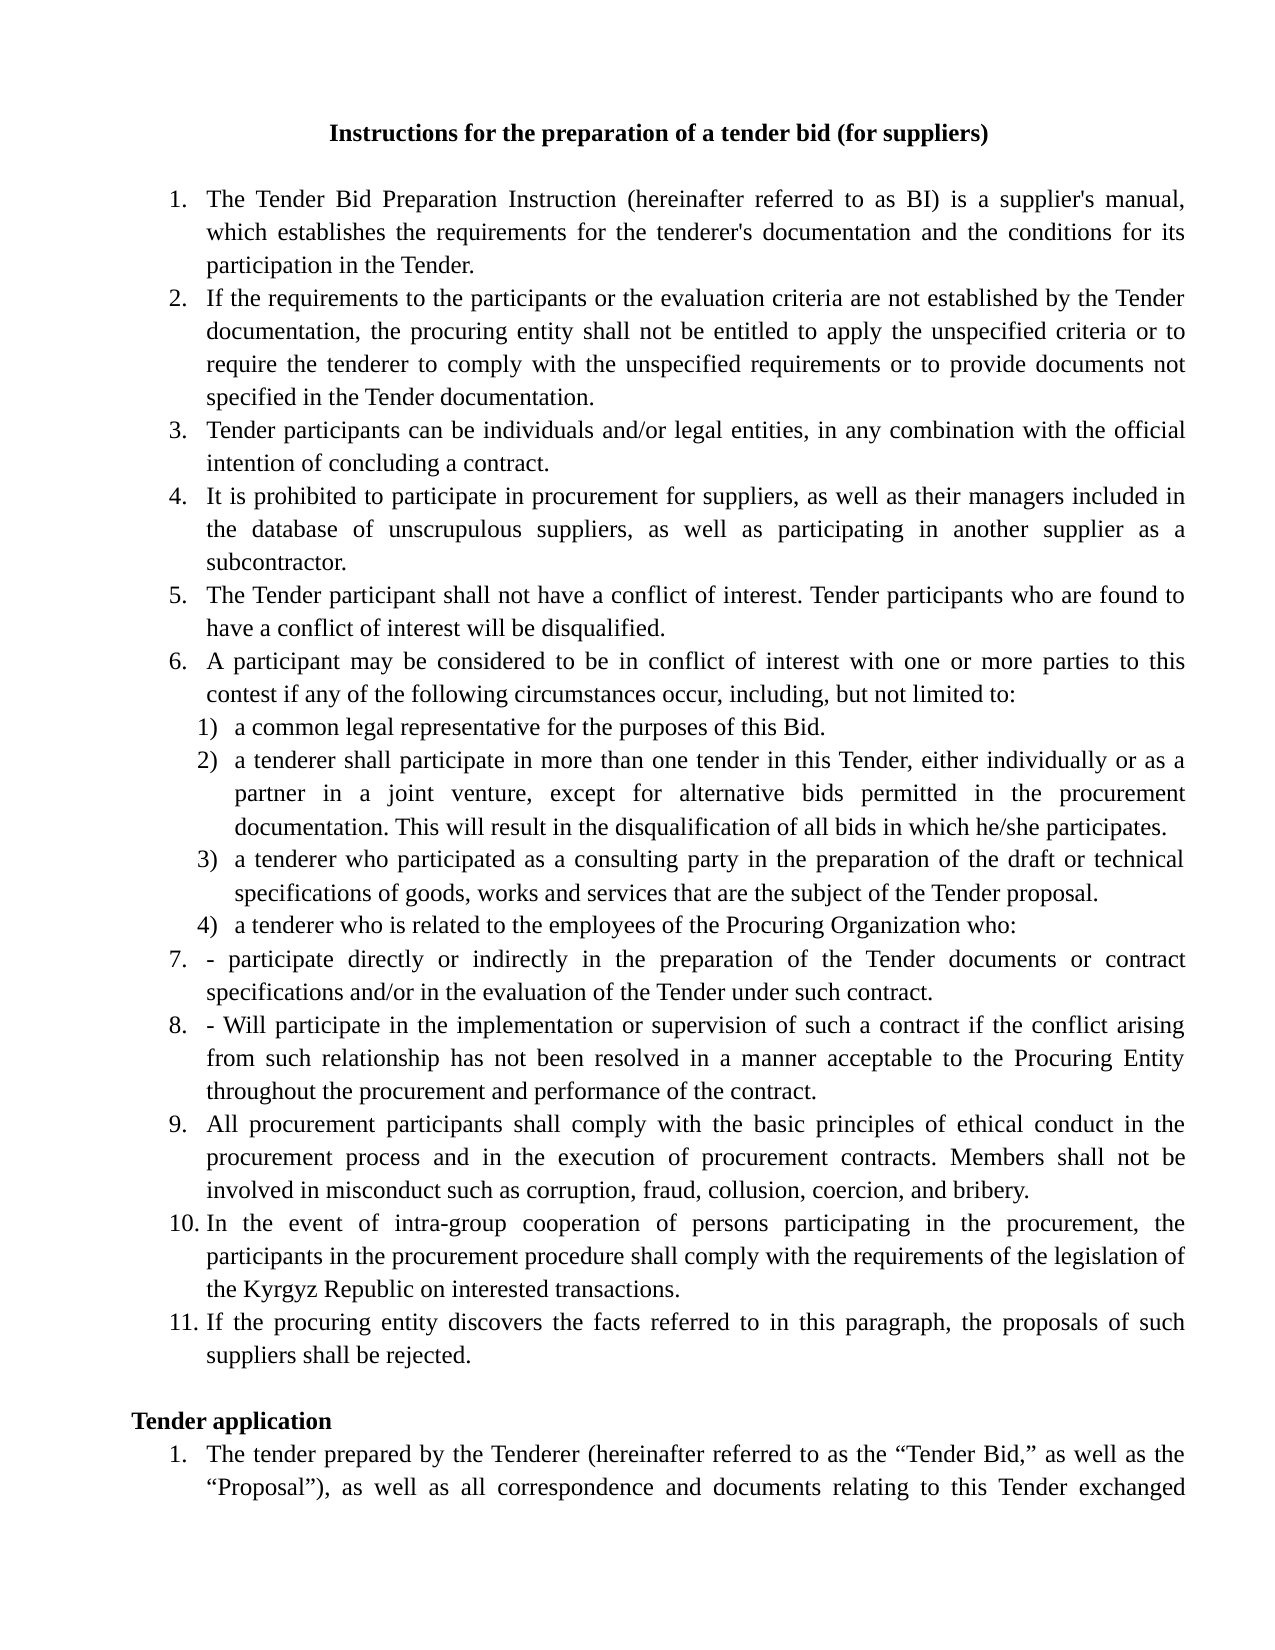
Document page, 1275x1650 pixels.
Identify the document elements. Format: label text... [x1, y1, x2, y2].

list It is prohibited to participate in procurement for suppliers, as well as their managers included in the database of unscrupulous suppliers, as well as participating in another supplier as a subcontractor. [169, 481, 1186, 576]
list If the requirements to the participants or the evaluation criteria are not established by the Tender documentation, the procuring entity shall not be entitled to apply the unspecified criteria or to require the tenderer to comply with the unspecified requirements or to provide documents not specified in the Tender documentation. [169, 283, 1186, 411]
list - Will participate in the implementation or supervision of such a contract if the conflict arising from such relationship has not been resolved in a manner acceptable to the Procuring Entity throughout the procurement and performance of the contract. [169, 1010, 1186, 1104]
text Tender application [131, 1406, 1186, 1435]
list a common legal representative for the purposes of this Bid. [197, 712, 1186, 741]
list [169, 1439, 1186, 1501]
list All procurement participants shall comply with the basic principles of ethical conduct in the procurement process and in the execution of procurement contracts. Members shall not be involved in misconduct such as corruption, fraud, collusion, coercion, and bribery. [169, 1109, 1186, 1203]
list a tenderer shall participate in more than one tender in this Tender, either individually or as a partner in a joint venture, except for alternative bids permitted in the procurement documentation. This will result in the disqualification of all bids in which he/she participates. [197, 746, 1186, 840]
list - participate directly or indirectly in the preparation of the Tender documents or contract specifications and/or in the evaluation of the Tender under such contract. [169, 944, 1186, 1005]
list If the procuring entity discovers the facts referred to in this paragraph, the proposals of such suppliers shall be rejected. [169, 1307, 1186, 1369]
list a tenderer who participated as a consulting party in the preparation of the draft or technical specifications of goods, works and services that are the subject of the Tender proposal. [197, 844, 1186, 906]
list a tenderer who is related to the employees of the Procuring Organization who: [197, 911, 1186, 939]
text Instructions for the preparation of a tender bid (for suppliers) [131, 118, 1186, 147]
list The Tender Bid Preparation Instruction (hereinafter referred to as BI) is a supplier's manual, which establishes the requirements for the tenderer's documentation and the conditions for its participation in the Tender. [169, 184, 1186, 279]
list Tender participants can be individuals and/or legal entities, in any combination with the official intention of concluding a contract. [169, 415, 1186, 477]
list A participant may be considered to be in conflict of interest with one or more parties to this contest if any of the following circumstances occur, including, but not limited to: [169, 646, 1186, 708]
list The Tender participant shall not have a conflict of interest. Tender participants who are found to have a conflict of interest will be disqualified. [169, 580, 1186, 642]
list In the event of intra-group cooperation of persons participating in the procurement, the participants in the procurement procedure shall comply with the requirements of the legislation of the Kyrgyz Republic on interested transactions. [169, 1208, 1186, 1303]
